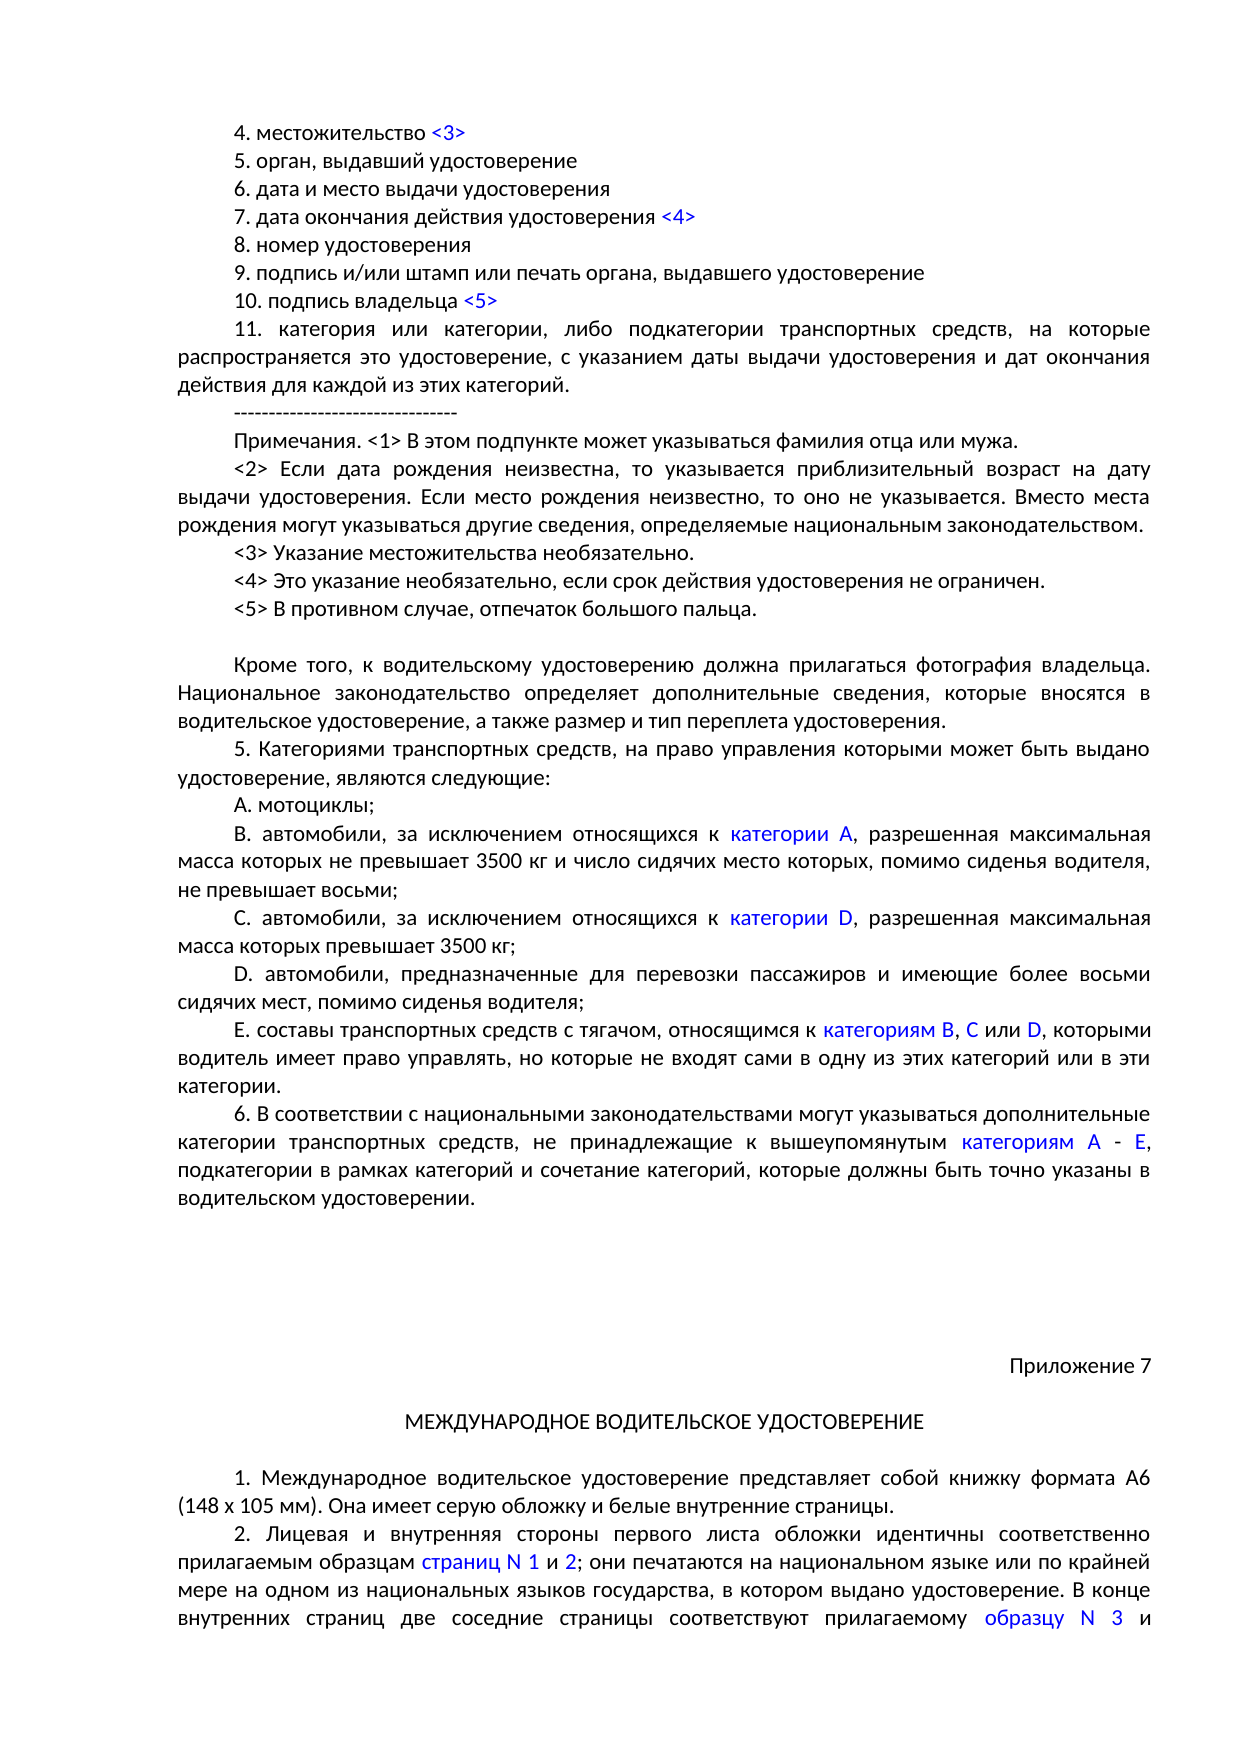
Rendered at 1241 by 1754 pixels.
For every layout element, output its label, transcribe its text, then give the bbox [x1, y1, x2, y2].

text 9. подпись и/или штамп или печать органа, выдавшего удостоверение [177, 258, 1152, 286]
text 11. категория или категории, либо подкатегории транспортных средств, на которые распространяется это удостоверение, с указанием даты выдачи удостоверения и дат окончания действия для каждой из этих категорий. [177, 314, 1152, 398]
text E. составы транспортных средств с тягачом, относящимся к категориям B, C или D, которыми водитель имеет право управлять, но которые не входят сами в одну из этих категорий или в эти категории. [177, 1015, 1152, 1099]
text 8. номер удостоверения [177, 230, 1152, 258]
text C. автомобили, за исключением относящихся к категории D, разрешенная максимальная масса которых превышает 3500 кг; [177, 903, 1152, 959]
text 10. подпись владельца <5> [177, 286, 1152, 314]
text МЕЖДУНАРОДНОЕ ВОДИТЕЛЬСКОЕ УДОСТОВЕРЕНИЕ [177, 1407, 1152, 1435]
text 5. Категориями транспортных средств, на право управления которыми может быть выдано удостоверение, являются следующие: [177, 734, 1152, 791]
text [177, 1519, 1152, 1631]
text A. мотоциклы; [177, 791, 1152, 819]
text <3> Указание местожительства необязательно. [177, 538, 1152, 566]
text 7. дата окончания действия удостоверения <4> [177, 202, 1152, 230]
text Приложение 7 [177, 1351, 1152, 1379]
text <4> Это указание необязательно, если срок действия удостоверения не ограничен. [177, 566, 1152, 594]
text 1. Международное водительское удостоверение представляет собой книжку формата A6 (148 x 105 мм). Она имеет серую обложку и белые внутренние страницы. [177, 1463, 1152, 1519]
text D. автомобили, предназначенные для перевозки пассажиров и имеющие более восьми сидячих мест, помимо сиденья водителя; [177, 959, 1152, 1015]
text -------------------------------- [177, 398, 1152, 426]
text 4. местожительство <3> [177, 118, 1152, 146]
text Кроме того, к водительскому удостоверению должна прилагаться фотография владельца. Национальное законодательство определяет дополнительные сведения, которые вносятся в водительское удостоверение, а также размер и тип переплета удостоверения. [177, 651, 1152, 734]
text <2> Если дата рождения неизвестна, то указывается приблизительный возраст на дату выдачи удостоверения. Если место рождения неизвестно, то оно не указывается. Вместо места рождения могут указываться другие сведения, определяемые национальным законодательством. [177, 454, 1152, 538]
text 6. дата и место выдачи удостоверения [177, 174, 1152, 202]
text Примечания. <1> В этом подпункте может указываться фамилия отца или мужа. [177, 426, 1152, 454]
text B. автомобили, за исключением относящихся к категории A, разрешенная максимальная масса которых не превышает 3500 кг и число сидячих место которых, помимо сиденья водителя, не превышает восьми; [177, 819, 1152, 903]
text 5. орган, выдавший удостоверение [177, 146, 1152, 174]
text 6. В соответствии с национальными законодательствами могут указываться дополнительные категории транспортных средств, не принадлежащие к вышеупомянутым категориям A - E, подкатегории в рамках категорий и сочетание категорий, которые должны быть точно указаны в водительском удостоверении. [177, 1099, 1152, 1211]
text <5> В противном случае, отпечаток большого пальца. [177, 594, 1152, 622]
